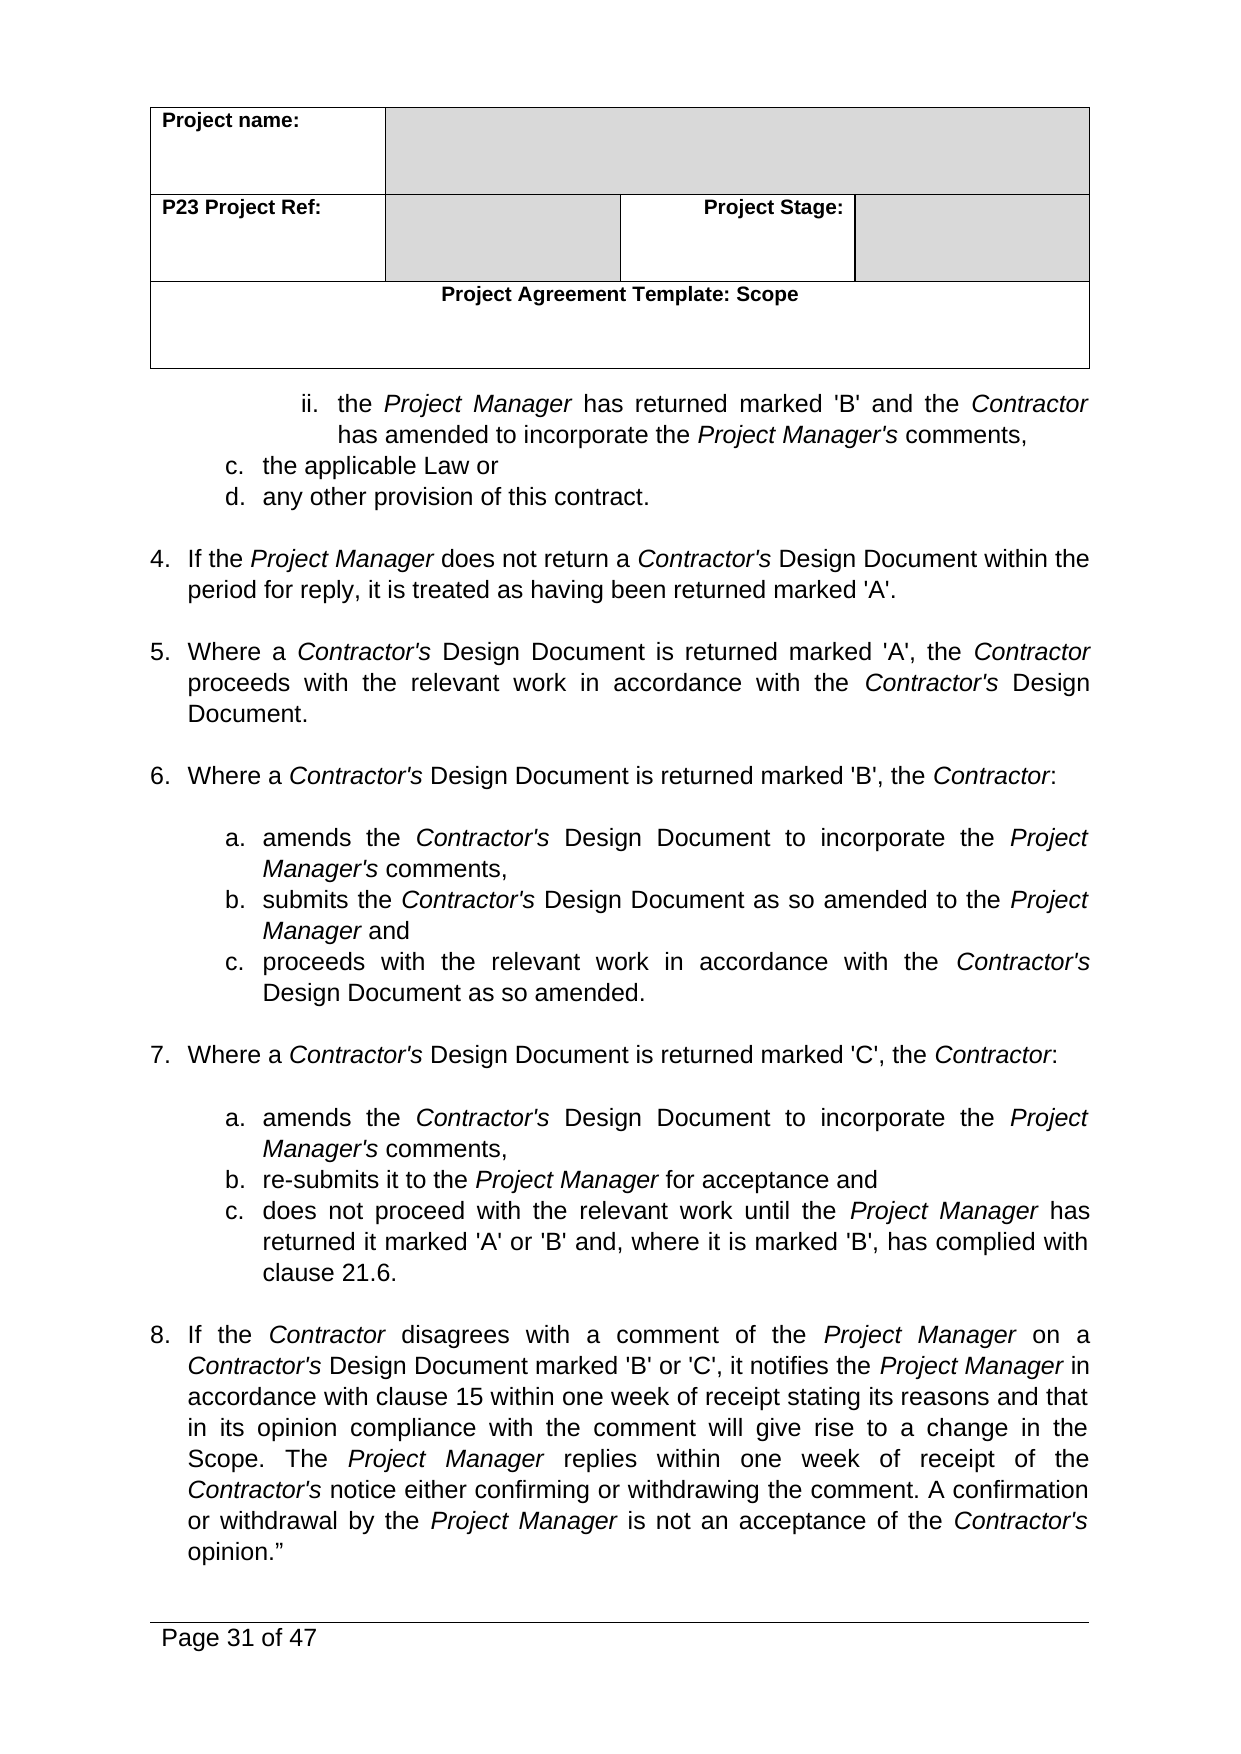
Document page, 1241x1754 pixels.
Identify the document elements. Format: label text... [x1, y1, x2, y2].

list re-submits it to the Project Manager for acceptance and [225, 1165, 1090, 1193]
list proceeds with the relevant work in accordance with the Contractor's Design Document as so amended. [225, 947, 1090, 1007]
list any other provision of this contract. [225, 482, 1090, 511]
list submits the Contractor's Design Document as so amended to the Project Manager and [225, 885, 1090, 945]
list does not proceed with the relevant work until the Project Manager has returned it marked 'A' or 'B' and, where it is marked 'B', has complied with clause 21.6. [225, 1196, 1090, 1287]
list If the Contractor disagrees with a comment of the Project Manager on a Contractor's Design Document marked 'B' or 'C', it notifies the Project Manager in accordance with clause 15 within one week of receipt stating its reasons and that in its opinion compliance with the comment will give rise to a change in the Scope. The Project Manager replies within one week of receipt of the Contractor's notice either confirming or withdrawing the comment. A confirmation or withdrawal by the Project Manager is not an acceptance of the Contractor's opinion.” [150, 1320, 1090, 1566]
list Where a Contractor's Design Document is returned marked 'B', the Contractor: [150, 761, 1090, 790]
list the applicable Law or [225, 451, 1090, 479]
list amends the Contractor's Design Document to incorporate the Project Manager's comments, [225, 823, 1090, 883]
list Where a Contractor's Design Document is returned marked 'C', the Contractor: [150, 1041, 1090, 1069]
list the Project Manager has returned marked 'B' and the Contractor has amended to incorporate the Project Manager's comments, [319, 389, 1090, 448]
list Where a Contractor's Design Document is returned marked 'A', the Contractor proceeds with the relevant work in accordance with the Contractor's Design Document. [150, 637, 1090, 728]
list amends the Contractor's Design Document to incorporate the Project Manager's comments, [225, 1103, 1090, 1162]
list If the Project Manager does not return a Contractor's Design Document within the period for reply, it is treated as having been returned marked 'A'. [150, 544, 1090, 604]
